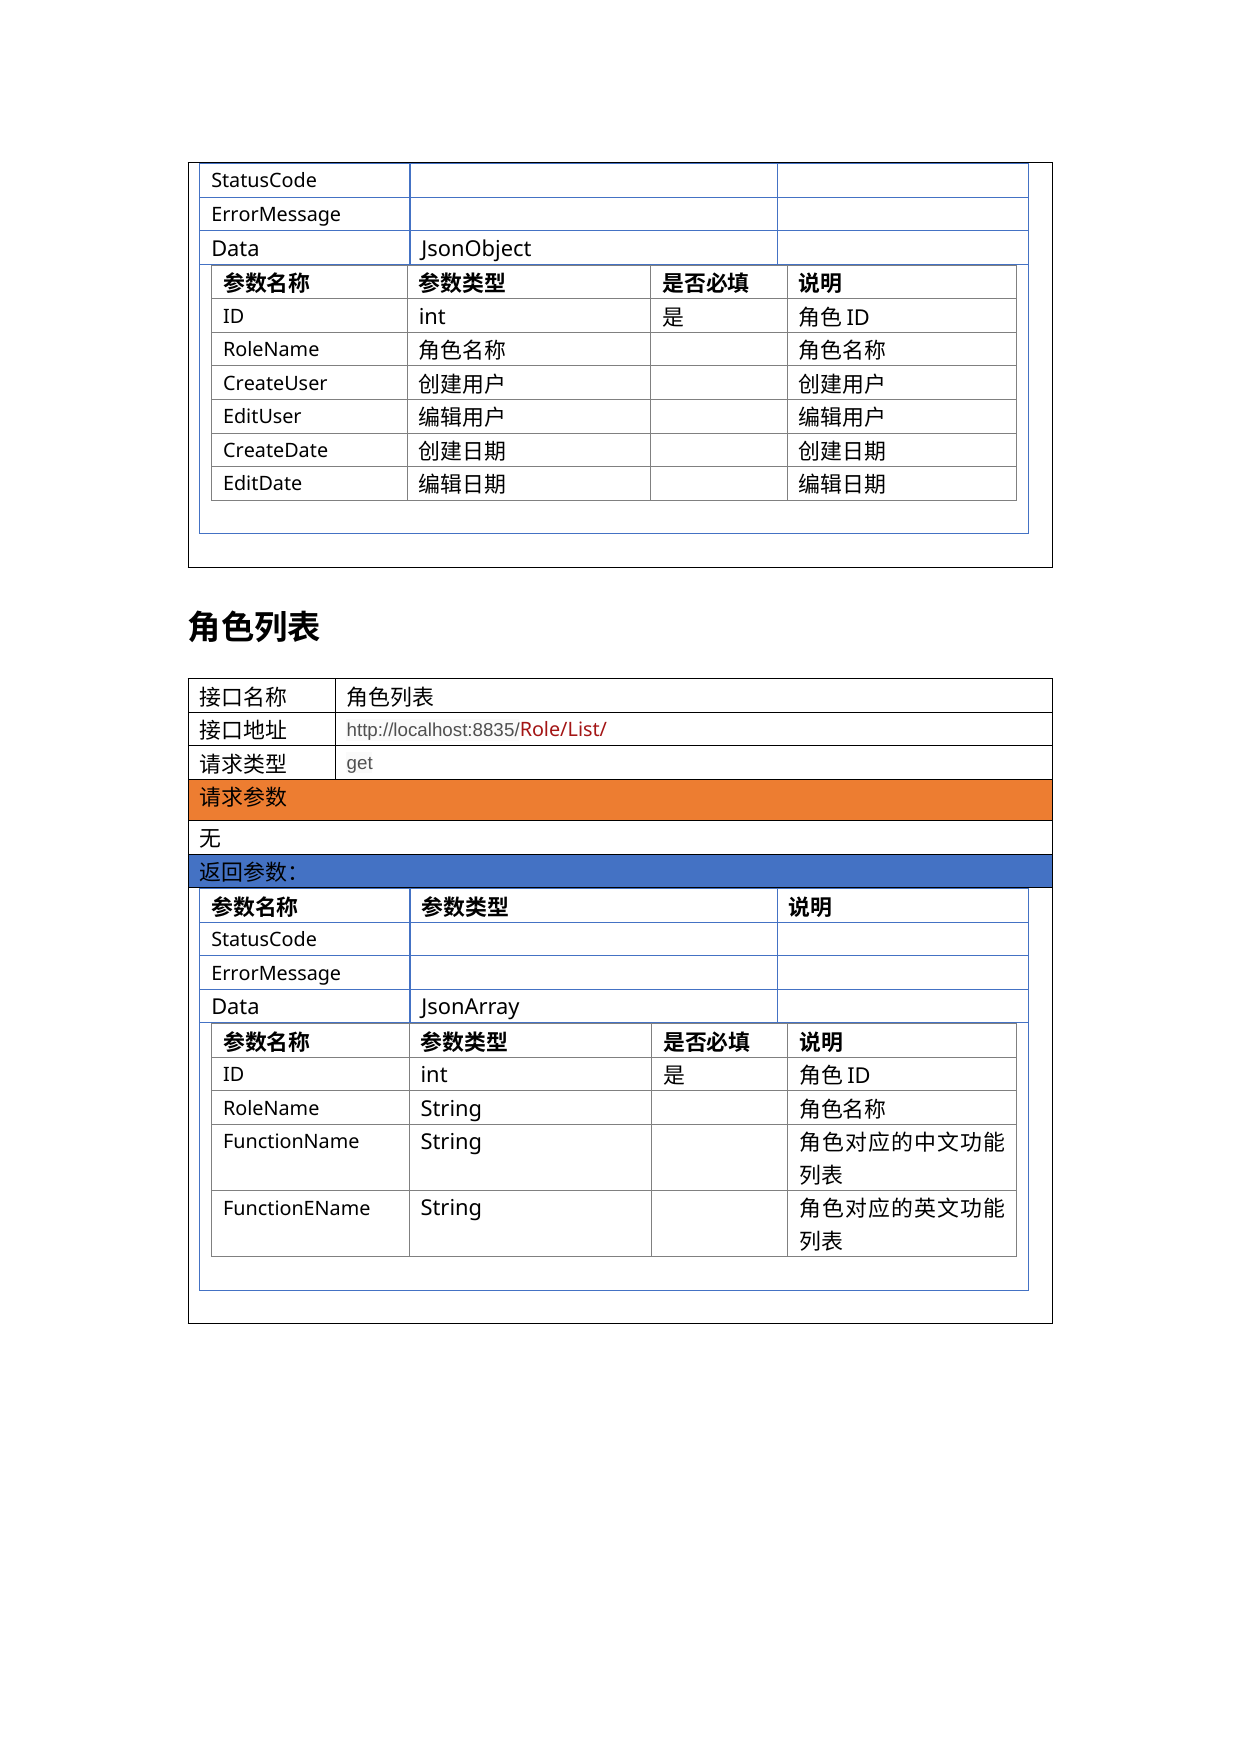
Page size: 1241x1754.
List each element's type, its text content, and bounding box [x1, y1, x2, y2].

subtitle 角色列表 [187, 593, 1053, 658]
table_header 接口名称 [189, 679, 335, 712]
table_cell 请求参数 [189, 780, 1052, 820]
table_cell 接口地址 [189, 713, 335, 745]
table_cell http://localhost:8835/Role/List/ [336, 713, 1052, 745]
table_cell get [336, 746, 1052, 779]
table_cell 返回参数： [189, 855, 1052, 887]
table_cell [189, 888, 1052, 1323]
table_cell 请求类型 [189, 746, 335, 779]
table_header 角色列表 [336, 679, 1052, 712]
table_cell [189, 163, 1052, 567]
table_cell 无 [189, 821, 1052, 853]
